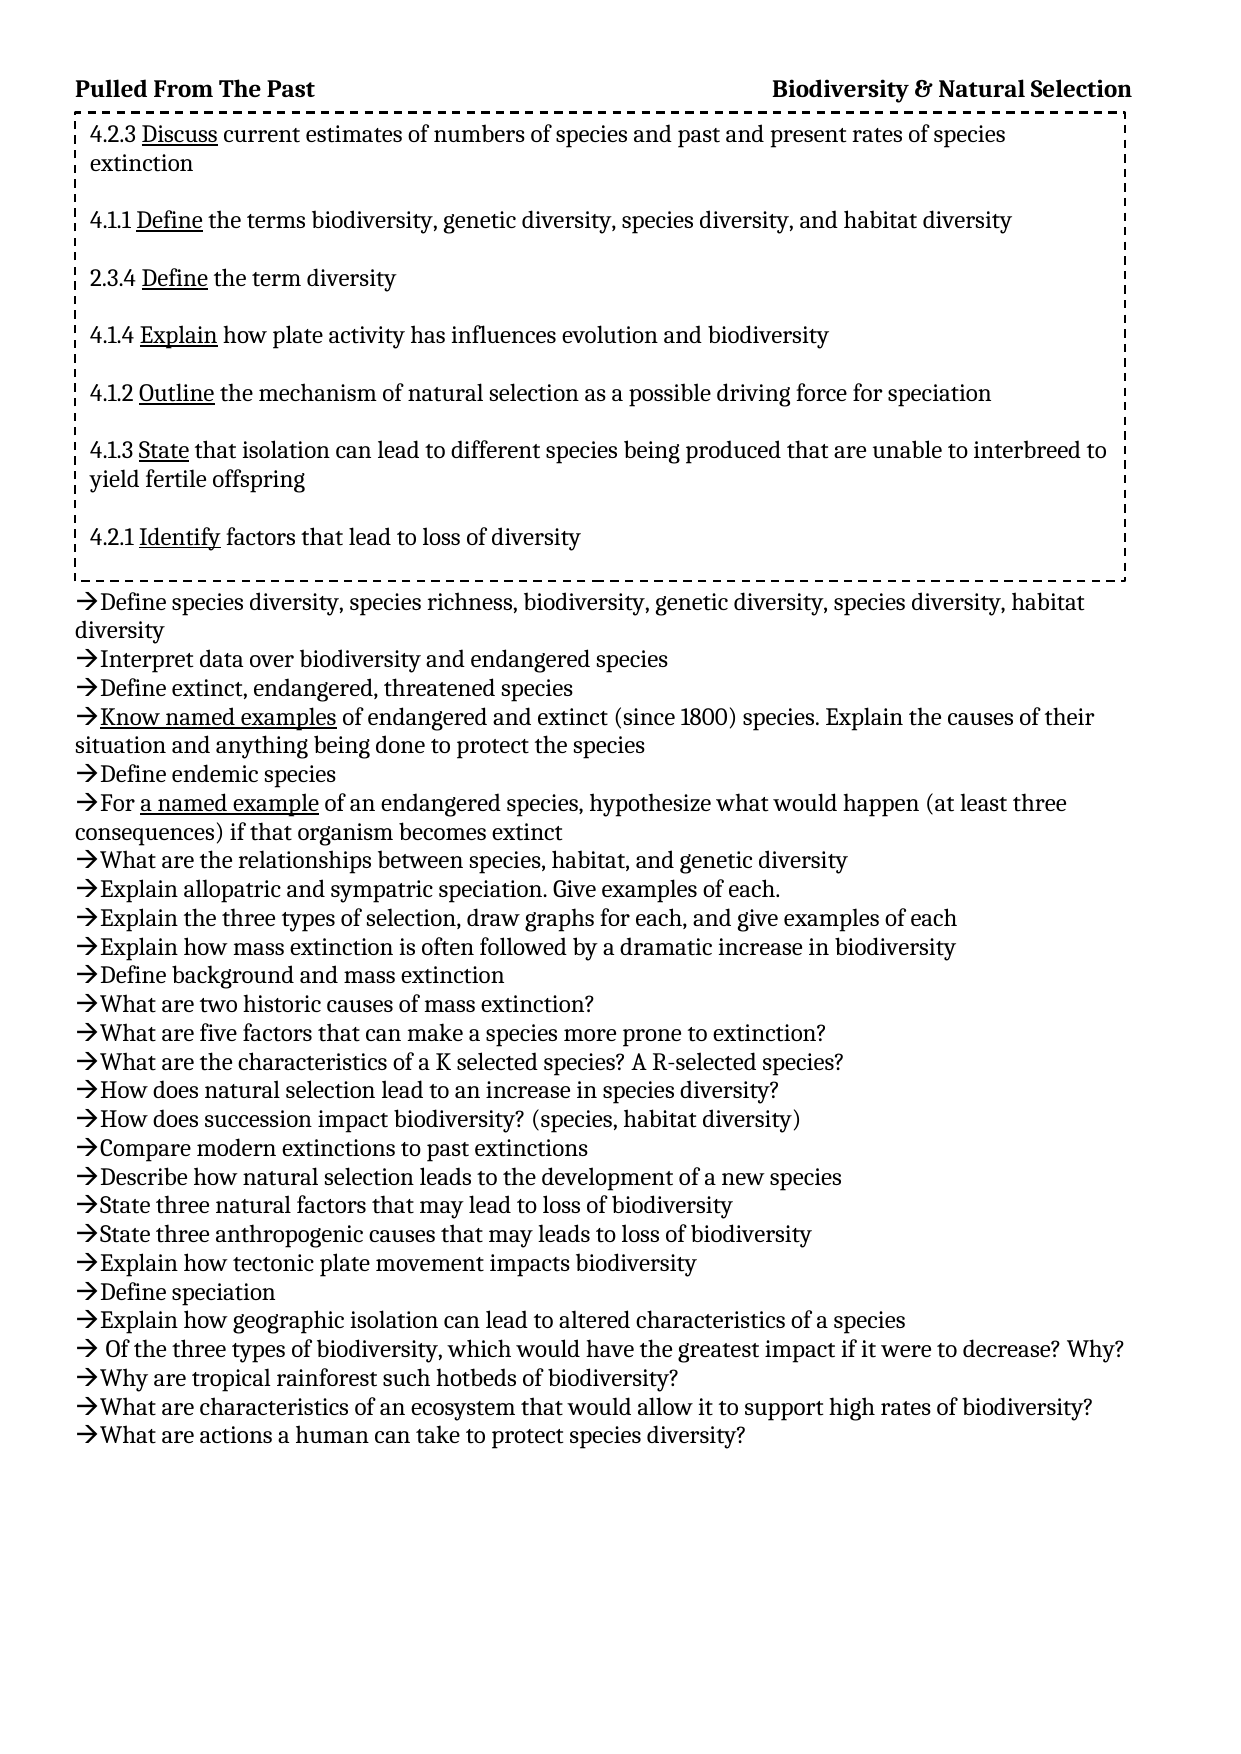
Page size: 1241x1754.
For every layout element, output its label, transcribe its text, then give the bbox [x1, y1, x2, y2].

text Interpret data over biodiversity and endangered species [75, 645, 1164, 674]
text Define speciation [75, 1278, 1164, 1306]
text How does succession impact biodiversity? (species, habitat diversity) [75, 1105, 1164, 1134]
text Compare modern extinctions to past extinctions [75, 1134, 1164, 1163]
text What are five factors that can make a species more prone to extinction? [75, 1019, 1164, 1048]
text How does natural selection lead to an increase in species diversity? [75, 1076, 1164, 1105]
text Explain the three types of selection, draw graphs for each, and give examples of each [75, 904, 1164, 933]
text Know named examples of endangered and extinct (since 1800) species. Explain the causes of their situation and anything being done to protect the species [75, 703, 1164, 760]
text Explain allopatric and sympatric speciation. Give examples of each. [75, 875, 1164, 904]
text What are actions a human can take to protect species diversity? [75, 1421, 1164, 1450]
text Explain how tectonic plate movement impacts biodiversity [75, 1249, 1164, 1278]
text What are two historic causes of mass extinction? [75, 990, 1164, 1019]
text Of the three types of biodiversity, which would have the greatest impact if it were to decrease? Why? [75, 1335, 1164, 1364]
text What are the relationships between species, habitat, and genetic diversity [75, 846, 1164, 875]
text Pulled From The Past Biodiversity & Natural Selection [75, 75, 1164, 104]
text State three natural factors that may lead to loss of biodiversity [75, 1191, 1164, 1220]
text What are characteristics of an ecosystem that would allow it to support high rates of biodiversity? [75, 1393, 1164, 1421]
text Define endemic species [75, 760, 1164, 789]
text For a named example of an endangered species, hypothesize what would happen (at least three consequences) if that organism becomes extinct [75, 789, 1164, 846]
text What are the characteristics of a K selected species? A R-selected species? [75, 1048, 1164, 1076]
text Why are tropical rainforest such hotbeds of biodiversity? [75, 1364, 1164, 1393]
text Define species diversity, species richness, biodiversity, genetic diversity, species diversity, habitat diversity [75, 132, 1164, 645]
text Explain how mass extinction is often followed by a dramatic increase in biodiversity [75, 933, 1164, 961]
text Explain how geographic isolation can lead to altered characteristics of a species [75, 1306, 1164, 1335]
text Describe how natural selection leads to the development of a new species [75, 1163, 1164, 1191]
text Define background and mass extinction [75, 961, 1164, 990]
text Define extinct, endangered, threatened species [75, 674, 1164, 703]
text State three anthropogenic causes that may leads to loss of biodiversity [75, 1220, 1164, 1249]
